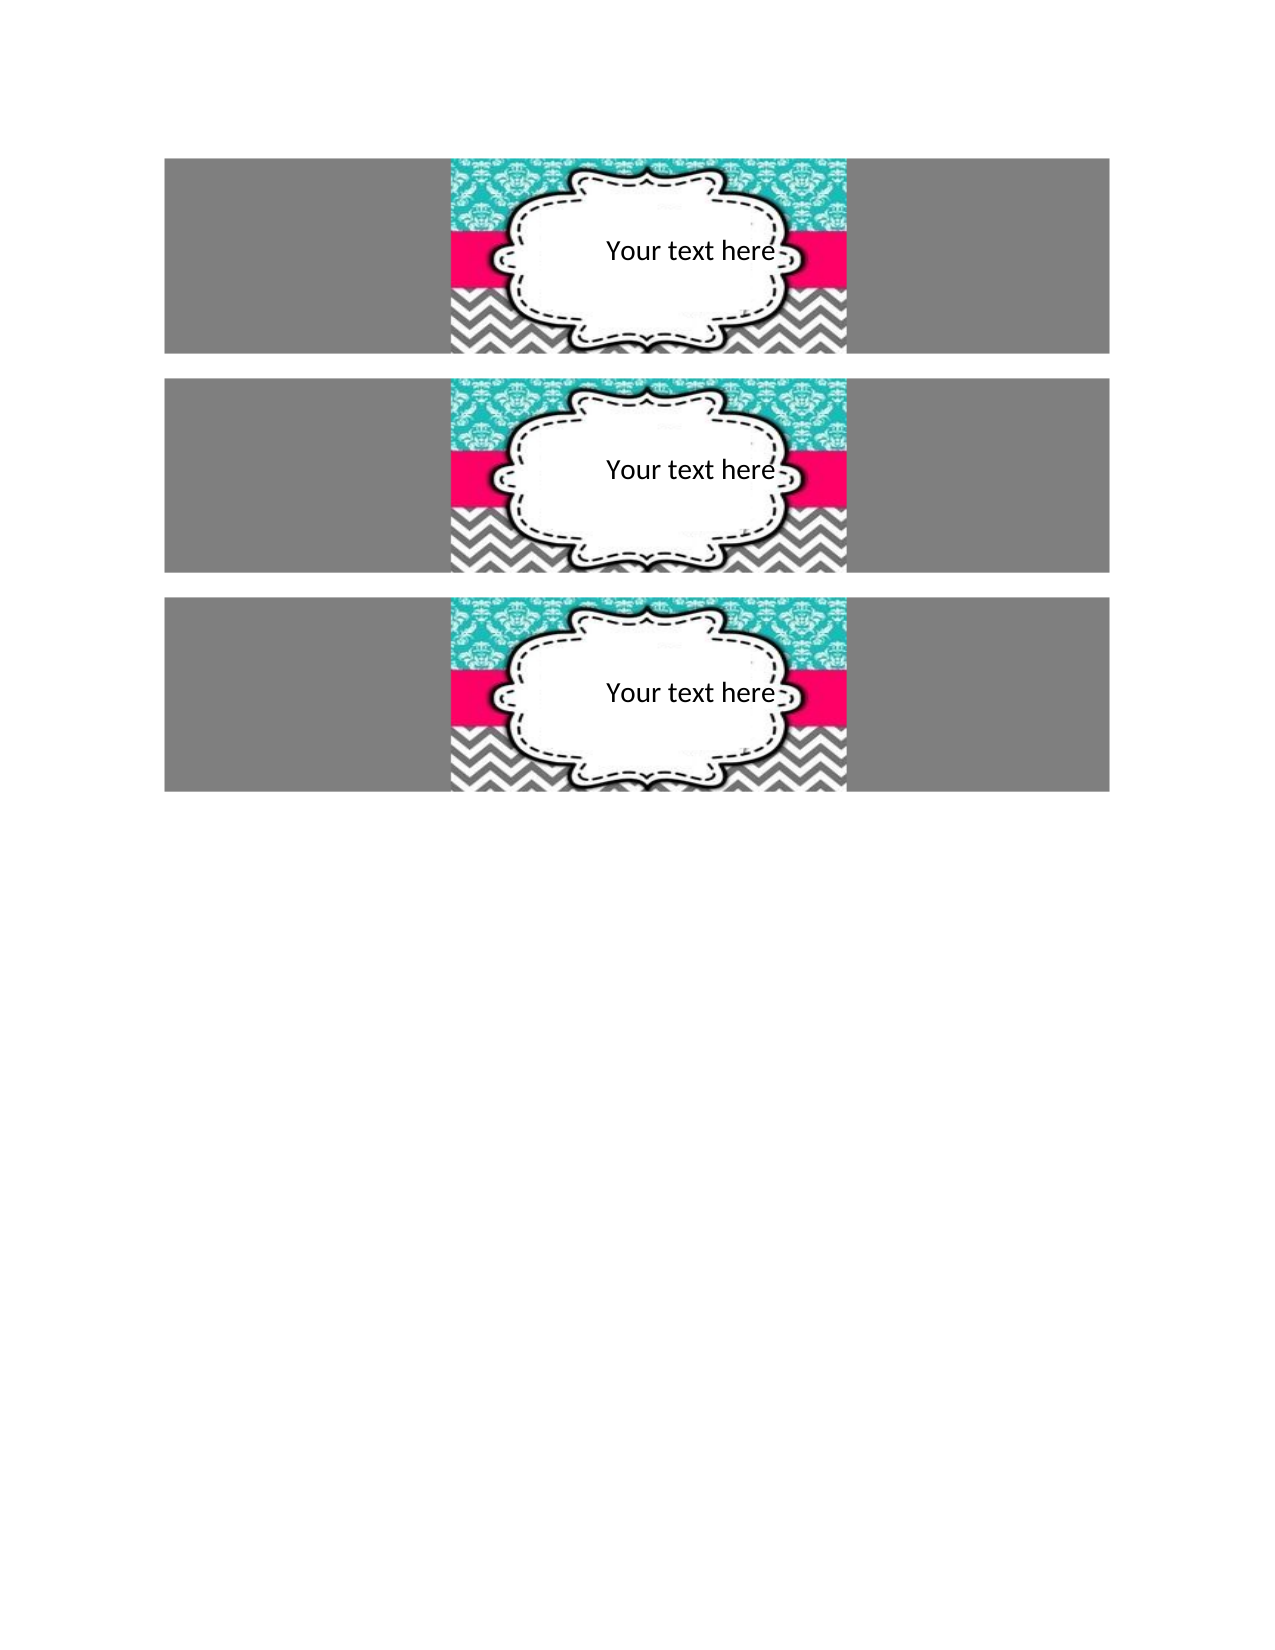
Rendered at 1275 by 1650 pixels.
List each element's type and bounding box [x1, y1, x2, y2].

picture [150, 369, 1125, 587]
picture [150, 588, 1125, 806]
picture [150, 150, 1125, 368]
